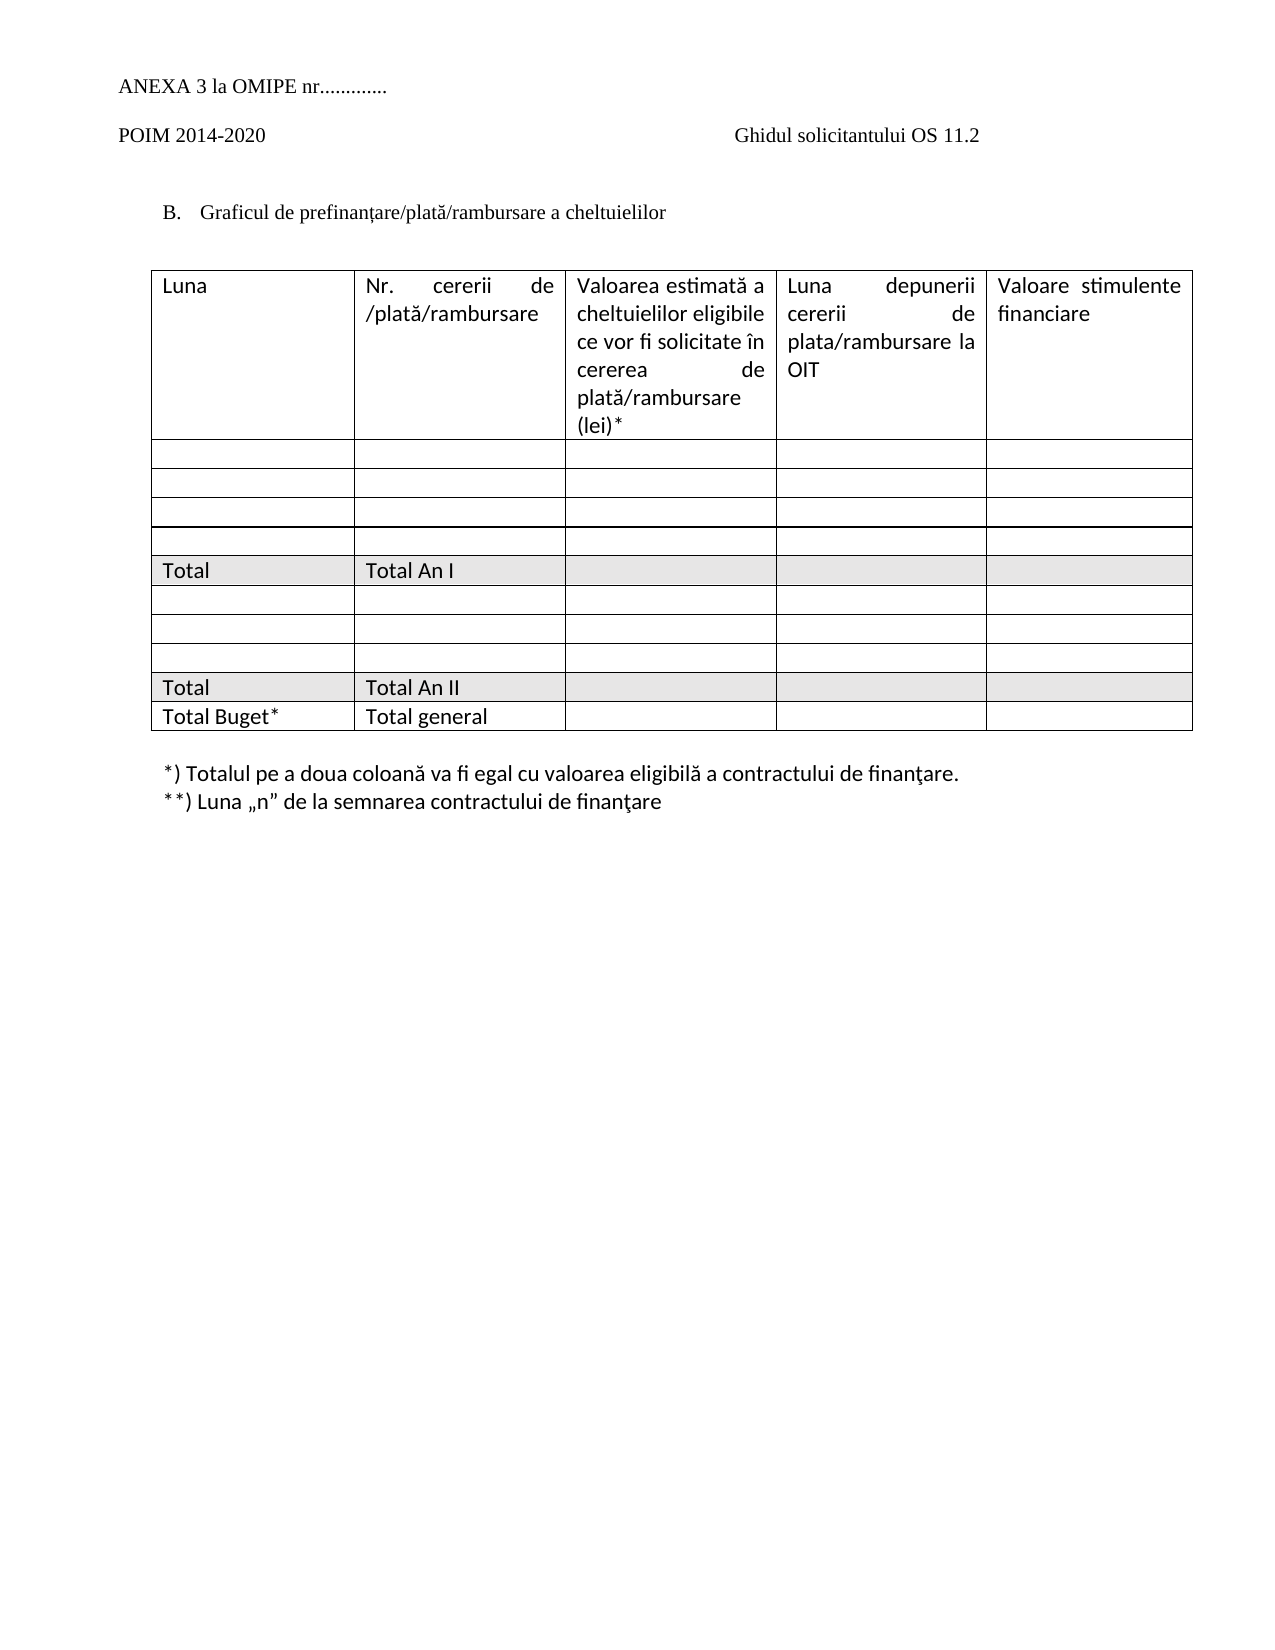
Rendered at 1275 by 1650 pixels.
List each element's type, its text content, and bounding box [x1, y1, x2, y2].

table_cell [566, 498, 776, 526]
table_cell [987, 644, 1192, 672]
table_cell [355, 498, 565, 526]
table_cell [987, 528, 1192, 555]
table_cell [152, 498, 354, 526]
table_cell Total [152, 673, 354, 701]
table_cell [355, 644, 565, 672]
table_cell [777, 673, 986, 701]
table_cell [355, 586, 565, 613]
table_cell Total [152, 556, 354, 584]
table_cell [987, 673, 1192, 701]
table_cell [777, 528, 986, 555]
table_cell [152, 644, 354, 672]
table_cell [777, 469, 986, 497]
table_cell [152, 528, 354, 555]
table_cell Total An I [355, 556, 565, 584]
table_cell [987, 469, 1192, 497]
table_cell [777, 702, 986, 730]
table_cell [987, 440, 1192, 468]
text *) Totalul pe a doua coloană va fi egal cu valoarea eligibilă a contractului de finanţare. [162, 759, 1181, 787]
table_cell [566, 440, 776, 468]
table_cell [355, 615, 565, 643]
table_header Nr. cererii de /plată/rambursare [355, 271, 565, 439]
table_cell [566, 702, 776, 730]
text **) Luna „n” de la semnarea contractului de finanţare [162, 787, 1181, 815]
table_cell [566, 469, 776, 497]
table_cell [355, 469, 565, 497]
table_cell [987, 556, 1192, 584]
table_cell [355, 440, 565, 468]
table_cell [777, 556, 986, 584]
table_cell [152, 615, 354, 643]
table_header Valoare stimulente financiare [987, 271, 1192, 439]
table_cell [777, 644, 986, 672]
table_cell [566, 556, 776, 584]
table_cell [777, 440, 986, 468]
table_cell [566, 644, 776, 672]
table_cell [566, 528, 776, 555]
table_cell [355, 528, 565, 555]
table_cell [777, 615, 986, 643]
table_cell [566, 586, 776, 613]
table_cell [777, 586, 986, 613]
table_header Luna [152, 271, 354, 439]
table_header Valoarea estimată a cheltuielilor eligibile ce vor fi solicitate în cererea de plată/rambursare (lei)* [566, 271, 776, 439]
table_cell [566, 615, 776, 643]
table_cell Total Buget* [152, 702, 354, 730]
table_cell [987, 702, 1192, 730]
table_cell [987, 615, 1192, 643]
table_header Luna depunerii cererii de plata/rambursare la OIT [777, 271, 986, 439]
table_cell [777, 498, 986, 526]
table_cell [566, 673, 776, 701]
table_cell [987, 586, 1192, 613]
table_cell Total general [355, 702, 565, 730]
table_cell [987, 498, 1192, 526]
table_cell [152, 586, 354, 613]
table_cell [152, 469, 354, 497]
table_cell [152, 440, 354, 468]
table_cell Total An II [355, 673, 565, 701]
list Graficul de prefinanțare/plată/rambursare a cheltuielilor [162, 200, 1181, 224]
